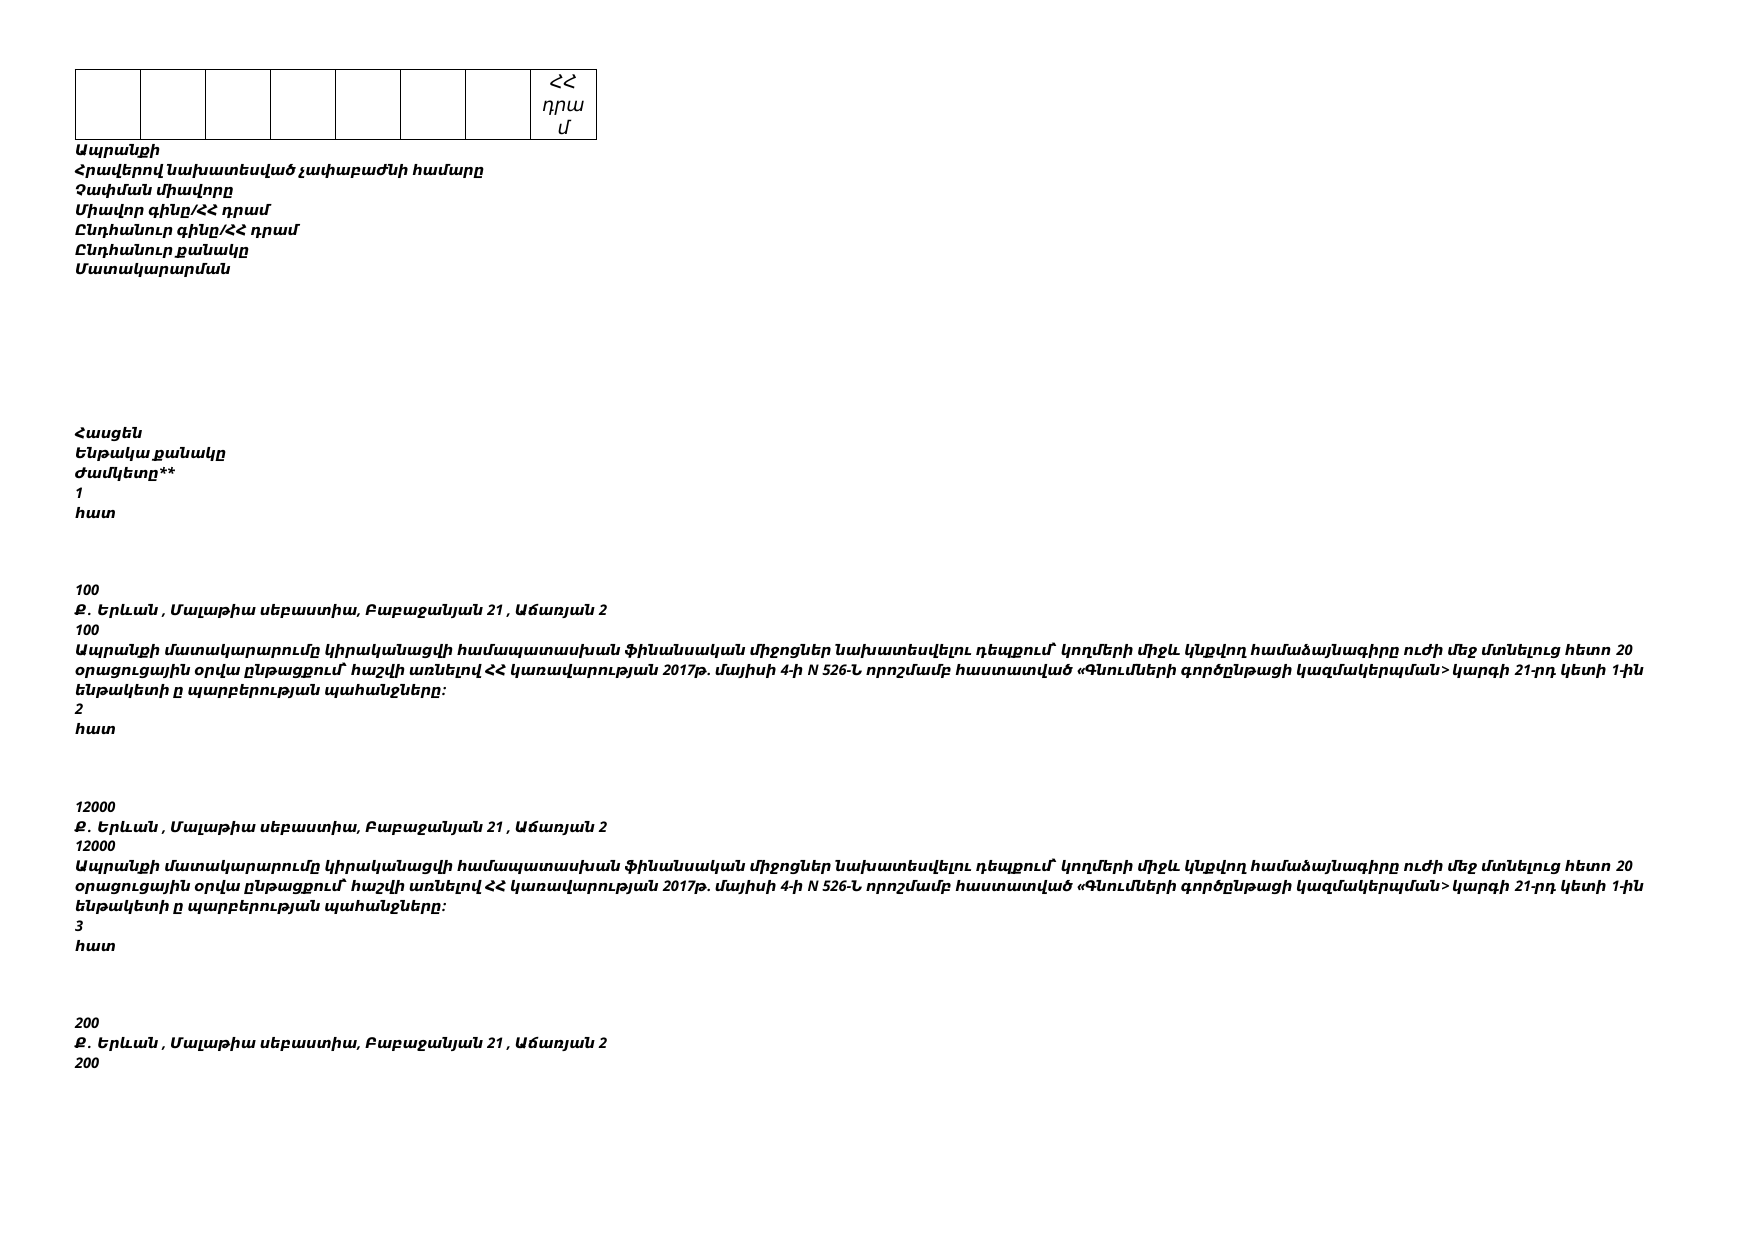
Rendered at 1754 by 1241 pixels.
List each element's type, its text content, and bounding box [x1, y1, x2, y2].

text ՀՀ դրամ [542, 70, 585, 139]
